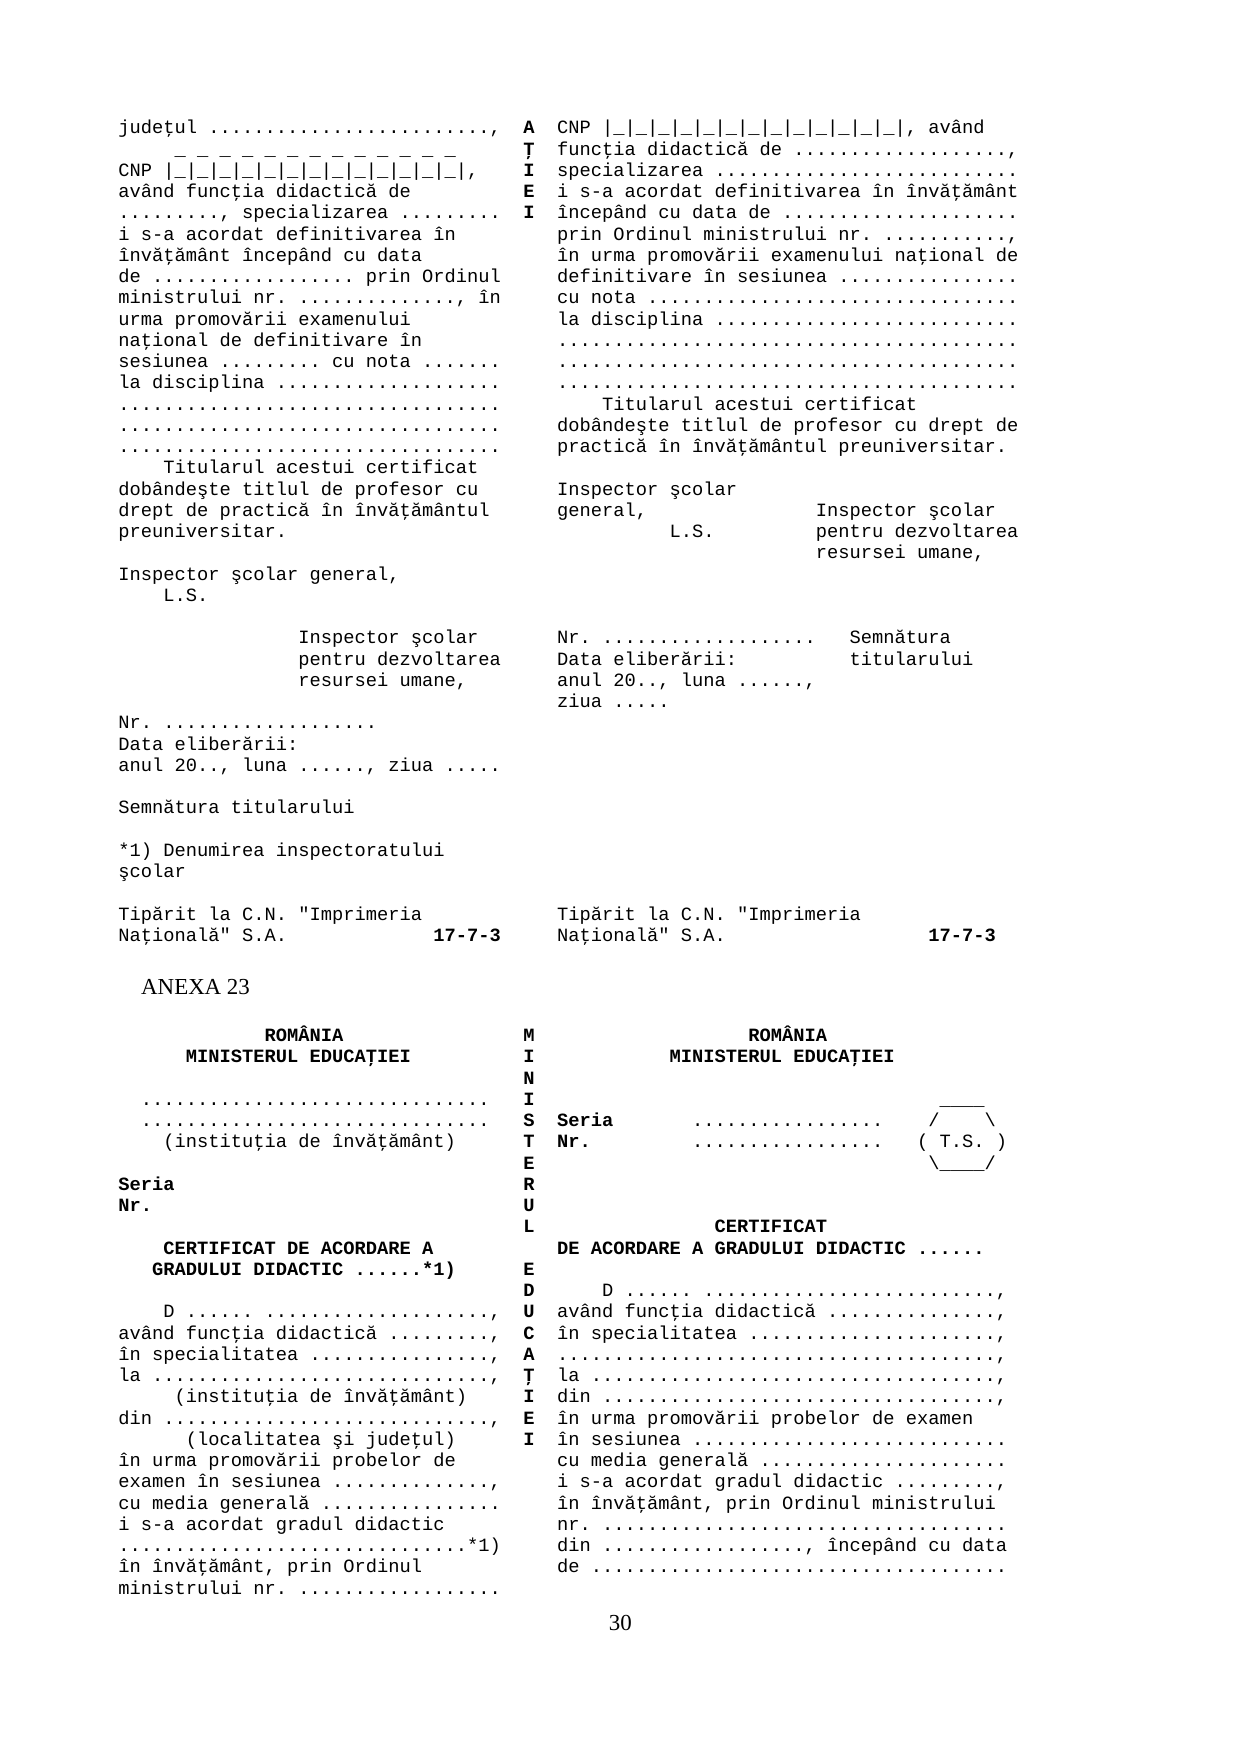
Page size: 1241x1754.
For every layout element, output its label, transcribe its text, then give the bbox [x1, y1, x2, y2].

text de .................. prin Ordinul definitivare în sesiunea ................ [118, 267, 1122, 288]
text L CERTIFICAT [118, 1217, 1122, 1238]
text ziua ..... [118, 692, 1122, 713]
text preuniversitar. L.S. pentru dezvoltarea [118, 522, 1122, 543]
text CNP |_|_|_|_|_|_|_|_|_|_|_|_|_|, I specializarea ........................... [118, 161, 1122, 182]
text Data eliberării: [118, 734, 1122, 756]
text în învăţământ, prin Ordinul de ..................................... [118, 1557, 1122, 1578]
text N [118, 1068, 1122, 1090]
text ........., specializarea ......... I începând cu data de ..................... [118, 203, 1122, 224]
text D ...... ...................., U având funcţia didactică ..............., [118, 1302, 1122, 1323]
text ministrului nr. .............., în cu nota ................................. [118, 288, 1122, 309]
text naţional de definitivare în ......................................... [118, 331, 1122, 352]
text sesiunea ......... cu nota ....... ......................................... [118, 352, 1122, 373]
text (instituţia de învăţământ) T Nr. ................. ( T.S. ) [118, 1132, 1122, 1153]
text în urma promovării probelor de cu media generală ...................... [118, 1451, 1122, 1472]
text Inspector şcolar general, [118, 564, 1122, 586]
text ministrului nr. .................. [118, 1578, 1122, 1600]
text (localitatea şi judeţul) I în sesiunea ............................ [118, 1430, 1122, 1451]
text pentru dezvoltarea Data eliberării: titularului [118, 649, 1122, 671]
text în specialitatea ................, A ......................................., [118, 1345, 1122, 1366]
text Nr. ................... [118, 713, 1122, 734]
text ...............................*1) din .................., începând cu data [118, 1536, 1122, 1557]
text i s-a acordat gradul didactic nr. .................................... [118, 1515, 1122, 1536]
text *1) Denumirea inspectoratului [118, 841, 1122, 862]
text drept de practică în învăţământul general, Inspector şcolar [118, 501, 1122, 522]
text resursei umane, [118, 543, 1122, 564]
text Naţională" S.A. 17-7-3 Naţională" S.A. 17-7-3 [118, 926, 1122, 947]
text Nr. U [118, 1196, 1122, 1217]
text .................................. Titularul acestui certificat [118, 394, 1122, 416]
text Titularul acestui certificat [118, 458, 1122, 479]
text Tipărit la C.N. "Imprimeria Tipărit la C.N. "Imprimeria [118, 904, 1122, 926]
text învăţământ începând cu data în urma promovării examenului naţional de [118, 246, 1122, 267]
text anul 20.., luna ......, ziua ..... [118, 756, 1122, 777]
text D D ...... .........................., [118, 1281, 1122, 1302]
text ROMÂNIA M ROMÂNIA [118, 1026, 1122, 1047]
text din ............................., E în urma promovării probelor de examen [118, 1408, 1122, 1430]
text resursei umane, anul 20.., luna ......, [118, 671, 1122, 692]
text Seria R [118, 1175, 1122, 1196]
text urma promovării examenului la disciplina ........................... [118, 309, 1122, 331]
text dobândeşte titlul de profesor cu Inspector şcolar [118, 479, 1122, 501]
text E \____/ [118, 1153, 1122, 1175]
text i s-a acordat definitivarea în prin Ordinul ministrului nr. ..........., [118, 224, 1122, 246]
text judeţul ........................., A CNP |_|_|_|_|_|_|_|_|_|_|_|_|_|, având [118, 118, 1122, 139]
text examen în sesiunea .............., i s-a acordat gradul didactic ........., [118, 1472, 1122, 1493]
text .................................. dobândeşte titlul de profesor cu drept de [118, 416, 1122, 437]
text la disciplina .................... ......................................... [118, 373, 1122, 394]
text la .............................., Ţ la ...................................., [118, 1366, 1122, 1387]
text şcolar [118, 862, 1122, 883]
text cu media generală ................ în învăţământ, prin Ordinul ministrului [118, 1493, 1122, 1515]
text L.S. [118, 586, 1122, 607]
text _ _ _ _ _ _ _ _ _ _ _ _ _ Ţ funcţia didactică de ..................., [118, 139, 1122, 161]
text (instituţia de învăţământ) I din ..................................., [118, 1387, 1122, 1408]
text având funcţia didactică de E i s-a acordat definitivarea în învăţământ [118, 182, 1122, 203]
text CERTIFICAT DE ACORDARE A DE ACORDARE A GRADULUI DIDACTIC ...... [118, 1238, 1122, 1260]
text ............................... S Seria ................. / \ [118, 1111, 1122, 1132]
text Inspector şcolar Nr. ................... Semnătura [118, 628, 1122, 649]
text ............................... I ____ [118, 1090, 1122, 1111]
text având funcţia didactică ........., C în specialitatea ......................, [118, 1323, 1122, 1345]
text Semnătura titularului [118, 798, 1122, 819]
text MINISTERUL EDUCAŢIEI I MINISTERUL EDUCAŢIEI [118, 1047, 1122, 1068]
text .................................. practică în învăţământul preuniversitar. [118, 437, 1122, 458]
text GRADULUI DIDACTIC ......*1) E [118, 1260, 1122, 1281]
text ANEXA 23 [118, 973, 1122, 999]
